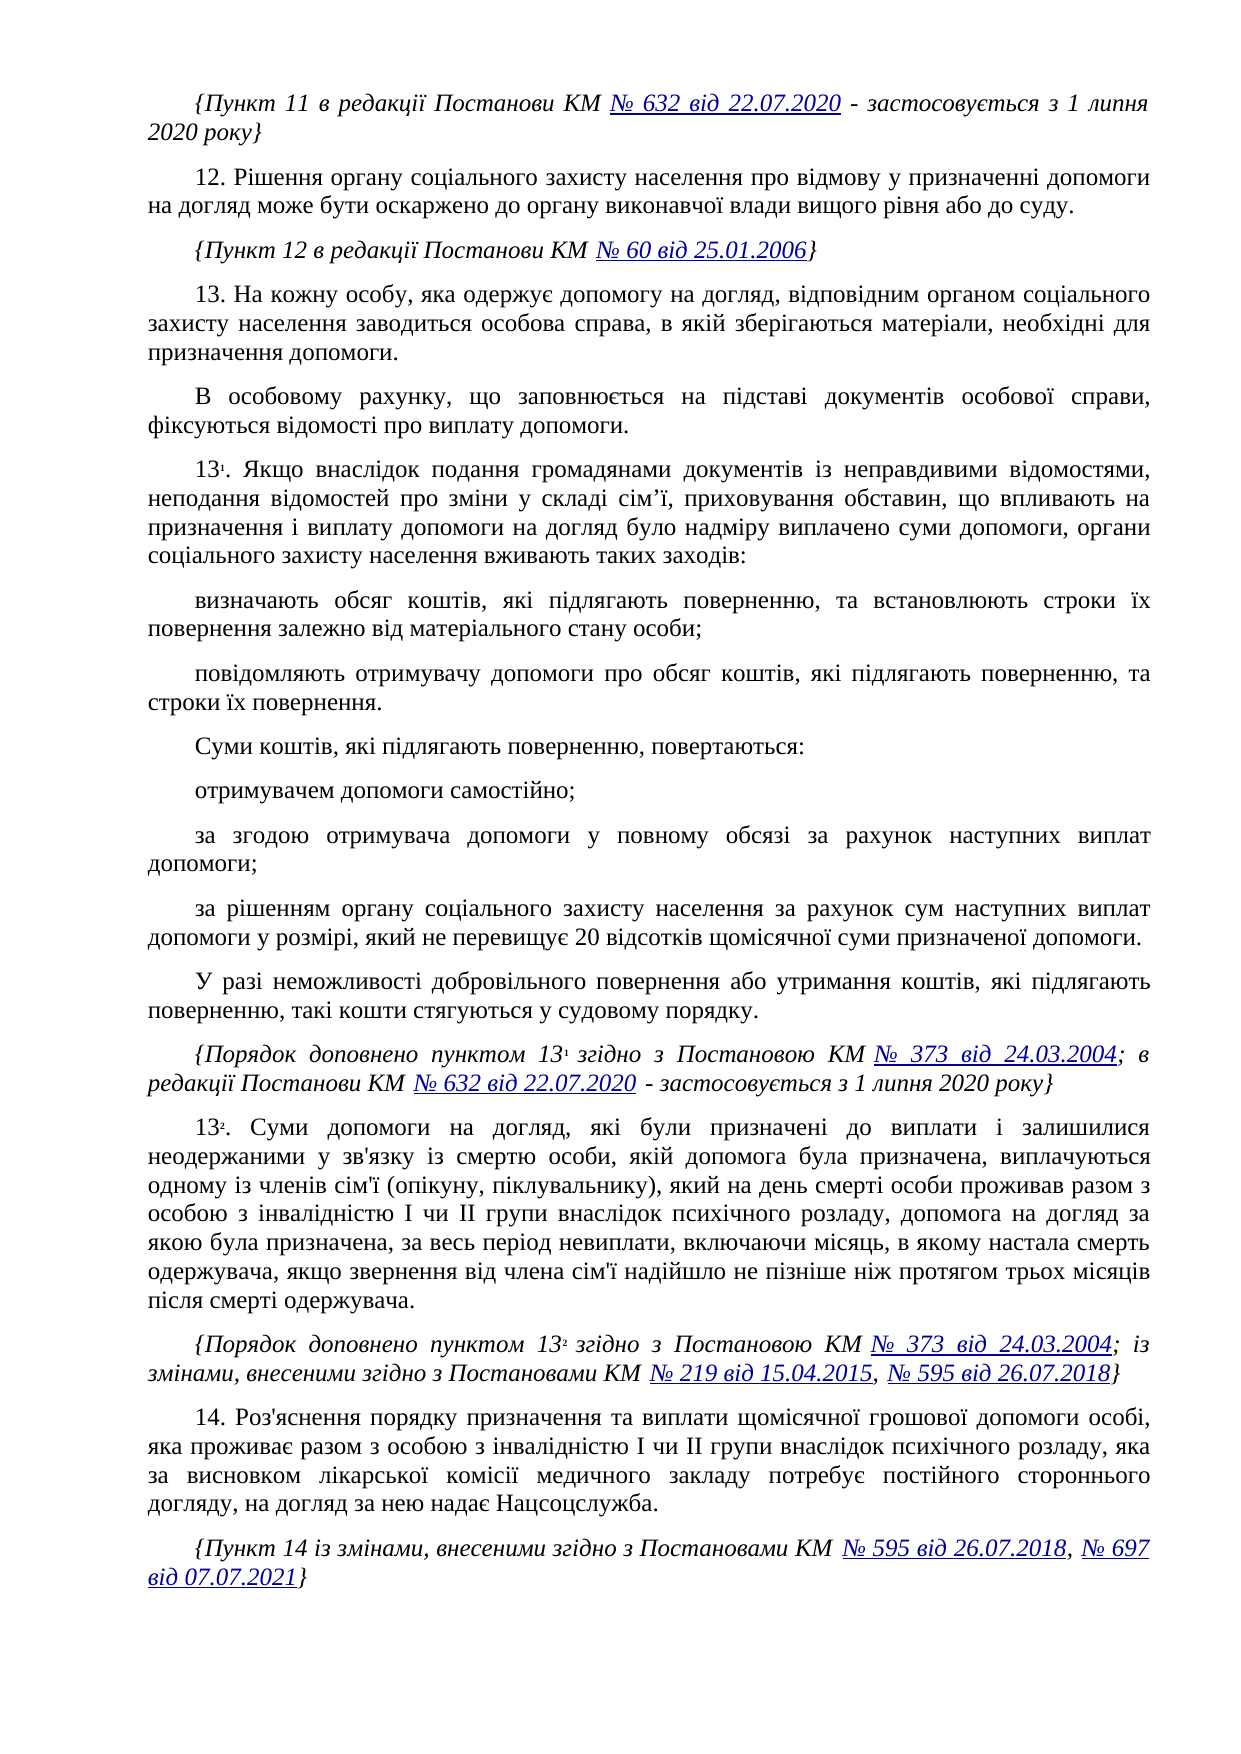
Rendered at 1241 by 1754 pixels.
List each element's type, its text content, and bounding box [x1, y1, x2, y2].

text 13-2. Суми допомоги на догляд, які були призначені до виплати і залишилися неодержаними у зв'язку із смертю особи, якій допомога була призначена, виплачуються одному із членів сім'ї (опікуну, піклувальнику), який на день смерті особи проживав разом з особою з інвалідністю I чи II групи внаслідок психічного розладу, допомога на догляд за якою була призначена, за весь період невиплати, включаючи місяць, в якому настала смерть одержувача, якщо звернення від члена сім'ї надійшло не пізніше ніж протягом трьох місяців після смерті одержувача. [148, 1112, 1152, 1313]
text 14. Роз'яснення порядку призначення та виплати щомісячної грошової допомоги особі, яка проживає разом з особою з інвалідністю I чи II групи внаслідок психічного розладу, яка за висновком лікарської комісії медичного закладу потребує постійного стороннього догляду, на догляд за нею надає Нацсоцслужба. [148, 1402, 1152, 1517]
text У разі неможливості добровільного повернення або утримання коштів, які підлягають поверненню, такі кошти стягуються у судовому порядку. [148, 966, 1152, 1023]
text {Пункт 14 із змінами, внесеними згідно з Постановами КМ № 595 від 26.07.2018, № 697 від 07.07.2021} [148, 1533, 1152, 1590]
text 13-1. Якщо внаслідок подання громадянами документів із неправдивими відомостями, неподання відомостей про зміни у складі сім’ї, приховування обставин, що впливають на призначення і виплату допомоги на догляд було надміру виплачено суми допомоги, органи соціального захисту населення вживають таких заходів: [148, 454, 1152, 569]
text за рішенням органу соціального захисту населення за рахунок сум наступних виплат допомоги у розмірі, який не перевищує 20 відсотків щомісячної суми призначеної допомоги. [148, 893, 1152, 950]
text {Пункт 11 в редакції Постанови КМ № 632 від 22.07.2020 - застосовується з 1 липня 2020 року} [148, 88, 1152, 146]
text визначають обсяг коштів, які підлягають поверненню, та встановлюють строки їх повернення залежно від матеріального стану особи; [148, 585, 1152, 642]
text отримувачем допомоги самостійно; [148, 775, 1152, 804]
text В особовому рахунку, що заповнюється на підставі документів особової справи, фіксуються відомості про виплату допомоги. [148, 381, 1152, 438]
text Суми коштів, які підлягають поверненню, повертаються: [148, 731, 1152, 760]
text 13. На кожну особу, яка одержує допомогу на догляд, відповідним органом соціального захисту населення заводиться особова справа, в якій зберігаються матеріали, необхідні для призначення допомоги. [148, 279, 1152, 365]
text за згодою отримувача допомоги у повному обсязі за рахунок наступних виплат допомоги; [148, 820, 1152, 877]
text {Порядок доповнено пунктом 13-1 згідно з Постановою КМ № 373 від 24.03.2004; в редакції Постанови КМ № 632 від 22.07.2020 - застосовується з 1 липня 2020 року} [148, 1039, 1152, 1097]
text {Пункт 12 в редакції Постанови КМ № 60 від 25.01.2006} [148, 235, 1152, 263]
text 12. Рішення органу соціального захисту населення про відмову у призначенні допомоги на догляд може бути оскаржено до органу виконавчої влади вищого рівня або до суду. [148, 162, 1152, 219]
text {Порядок доповнено пунктом 13-2 згідно з Постановою КМ № 373 від 24.03.2004; із змінами, внесеними згідно з Постановами КМ № 219 від 15.04.2015, № 595 від 26.07.2018} [148, 1329, 1152, 1387]
text повідомляють отримувачу допомоги про обсяг коштів, які підлягають поверненню, та строки їх повернення. [148, 658, 1152, 715]
